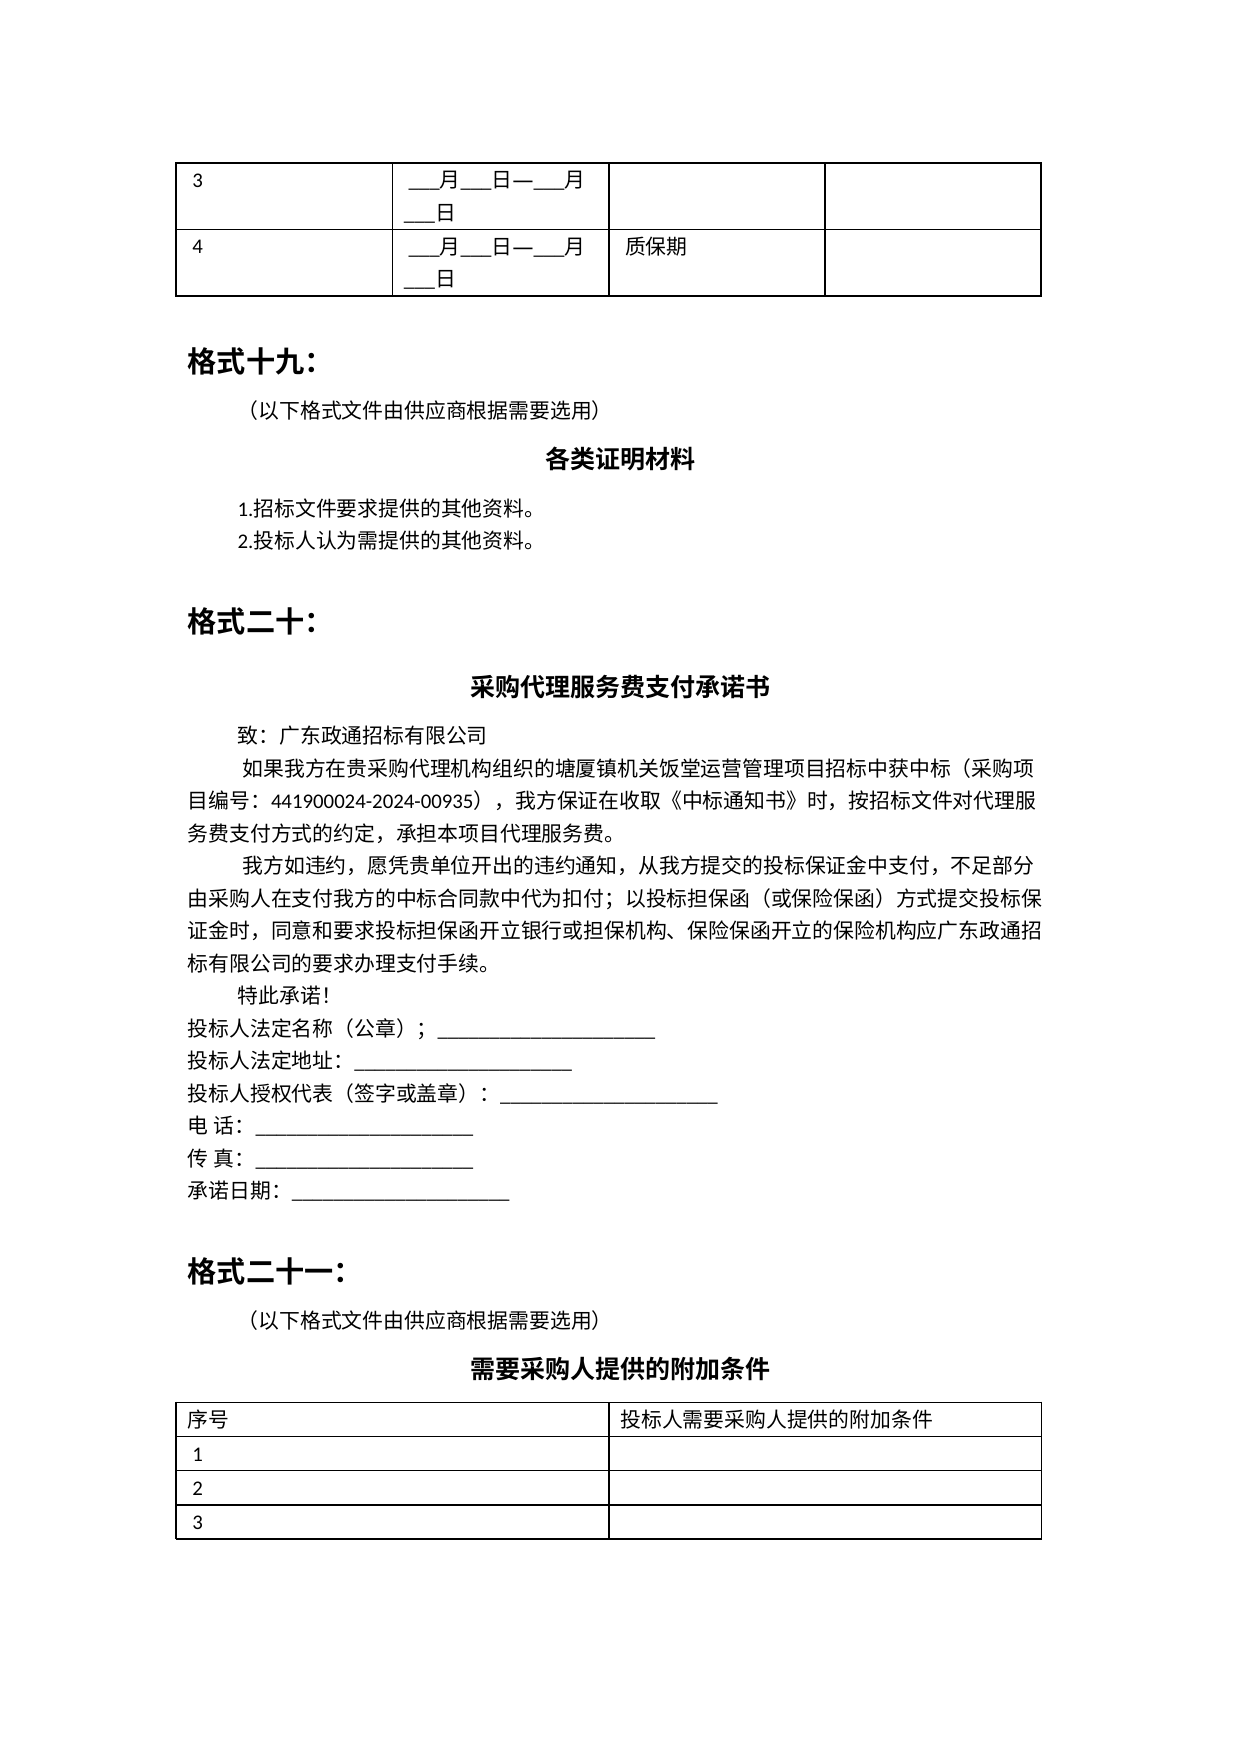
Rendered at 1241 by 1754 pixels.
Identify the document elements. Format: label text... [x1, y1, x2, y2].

text 我方如违约，愿凭贵单位开出的违约通知，从我方提交的投标保证金中支付，不足部分由采购人在支付我方的中标合同款中代为扣付；以投标担保函（或保险保函）方式提交投标保证金时，同意和要求投标担保函开立银行或担保机构、保险保函开立的保险机构应广东政通招标有限公司的要求办理支付手续。 [187, 849, 1053, 979]
text 投标人法定地址：_____________________ [187, 1044, 1053, 1077]
table_cell [826, 164, 1040, 228]
text 2.投标人认为需提供的其他资料。 [187, 524, 1053, 557]
text 采购代理服务费支付承诺书 [187, 654, 1053, 719]
text 需要采购人提供的附加条件 [187, 1337, 1053, 1402]
text 传 真：_____________________ [187, 1142, 1053, 1174]
text 致：广东政通招标有限公司 [187, 719, 1053, 752]
table_header 序号 [177, 1403, 608, 1436]
text 承诺日期：_____________________ [187, 1174, 1053, 1207]
table_header 投标人需要采购人提供的附加条件 [610, 1403, 1041, 1436]
table_cell [826, 230, 1040, 295]
table_cell ___月___日—___月___日 [393, 230, 608, 295]
text 特此承诺！ [187, 979, 1053, 1012]
table_cell 3 [177, 1506, 608, 1538]
text 投标人法定名称（公章）；_____________________ [187, 1012, 1053, 1044]
text 格式十九： [187, 329, 1053, 394]
text 如果我方在贵采购代理机构组织的塘厦镇机关饭堂运营管理项目招标中获中标（采购项目编号：441900024-2024-00935），我方保证在收取《中标通知书》时，按招标文件对代理服务费支付方式的约定，承担本项目代理服务费。 [187, 752, 1053, 849]
table_cell 4 [177, 230, 392, 295]
table_cell [610, 1471, 1041, 1504]
text 电 话：_____________________ [187, 1109, 1053, 1142]
table_cell 1 [177, 1437, 608, 1470]
table_cell 质保期 [610, 230, 824, 295]
table_cell ___月___日—___月___日 [393, 164, 608, 228]
text 格式二十一： [187, 1239, 1053, 1304]
text （以下格式文件由供应商根据需要选用） [187, 394, 1053, 427]
text 各类证明材料 [187, 427, 1053, 492]
text 投标人授权代表（签字或盖章）：_____________________ [187, 1077, 1053, 1109]
table_cell 2 [177, 1471, 608, 1504]
table_cell [610, 164, 824, 228]
text （以下格式文件由供应商根据需要选用） [187, 1304, 1053, 1337]
table_cell [610, 1506, 1041, 1538]
text 1.招标文件要求提供的其他资料。 [187, 492, 1053, 524]
table_cell 3 [177, 164, 392, 228]
text 格式二十： [187, 589, 1053, 654]
table_cell [610, 1437, 1041, 1470]
